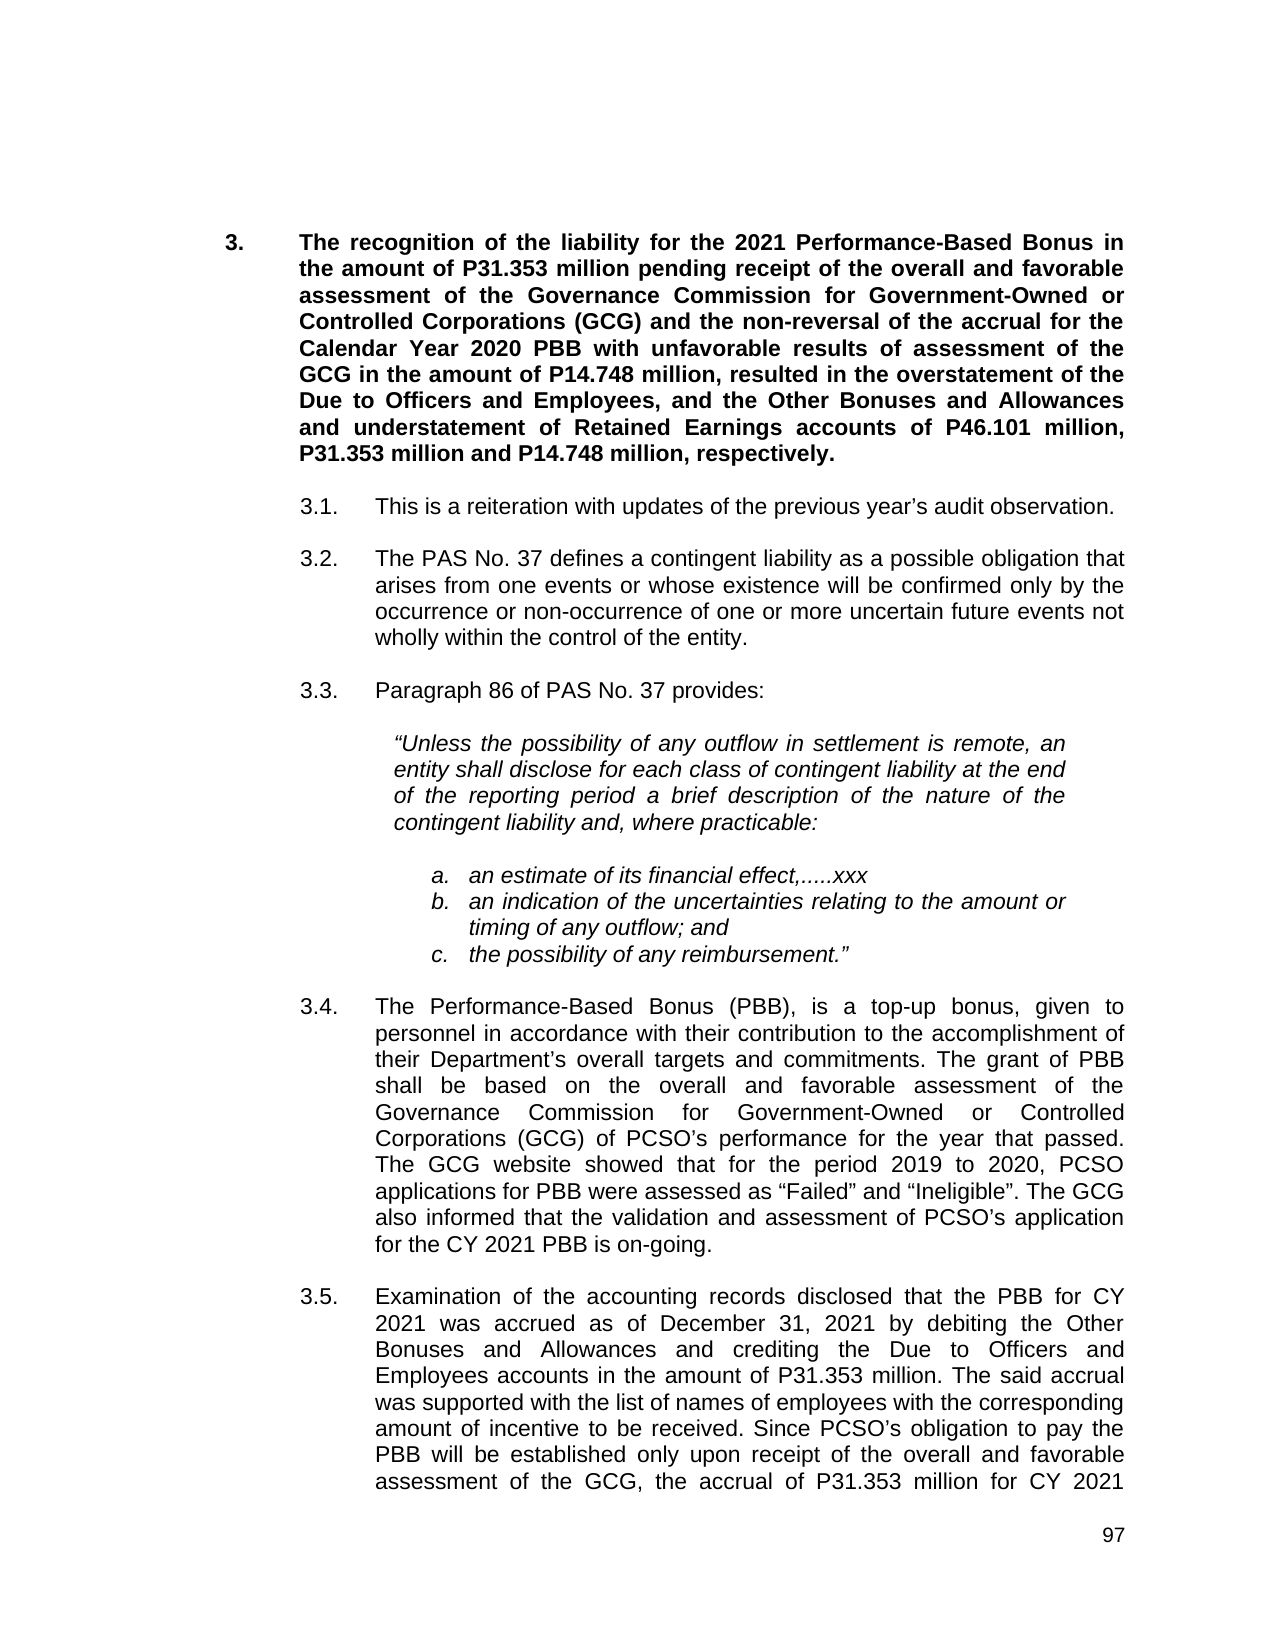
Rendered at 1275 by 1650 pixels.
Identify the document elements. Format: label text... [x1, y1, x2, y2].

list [300, 1283, 1125, 1494]
list This is a reiteration with updates of the previous year’s audit observation. [300, 493, 1125, 519]
list an estimate of its financial effect,.....xxx [431, 862, 1094, 888]
list The Performance-Based Bonus (PBB), is a top-up bonus, given to personnel in accordance with their contribution to the accomplishment of their Department’s overall targets and commitments. The grant of PBB shall be based on the overall and favorable assessment of the Governance Commission for Government-Owned or Controlled Corporations (GCG) of PCSO’s performance for the year that passed. The GCG website showed that for the period 2019 to 2020, PCSO applications for PBB were assessed as “Failed” and “Ineligible”. The GCG also informed that the validation and assessment of PCSO’s application for the CY 2021 PBB is on-going. [300, 993, 1125, 1257]
list an indication of the uncertainties relating to the amount or timing of any outflow; and [431, 888, 1069, 941]
list The PAS No. 37 defines a contingent liability as a possible obligation that arises from one events or whose existence will be confirmed only by the occurrence or non-occurrence of one or more uncertain future events not wholly within the control of the entity. [300, 545, 1125, 651]
list the possibility of any reimbursement.” [431, 941, 1094, 967]
text “Unless the possibility of any outflow in settlement is remote, an entity shall disclose for each class of contingent liability at the end of the reporting period a brief description of the nature of the contingent liability and, where practicable: [394, 730, 1069, 835]
list The recognition of the liability for the 2021 Performance-Based Bonus in the amount of P31.353 million pending receipt of the overall and favorable assessment of the Governance Commission for Government-Owned or Controlled Corporations (GCG) and the non-reversal of the accrual for the Calendar Year 2020 PBB with unfavorable results of assessment of the GCG in the amount of P14.748 million, resulted in the overstatement of the Due to Officers and Employees, and the Other Bonuses and Allowances and understatement of Retained Earnings accounts of P46.101 million, P31.353 million and P14.748 million, respectively. [225, 229, 1125, 466]
list Paragraph 86 of PAS No. 37 provides: [300, 677, 1125, 703]
